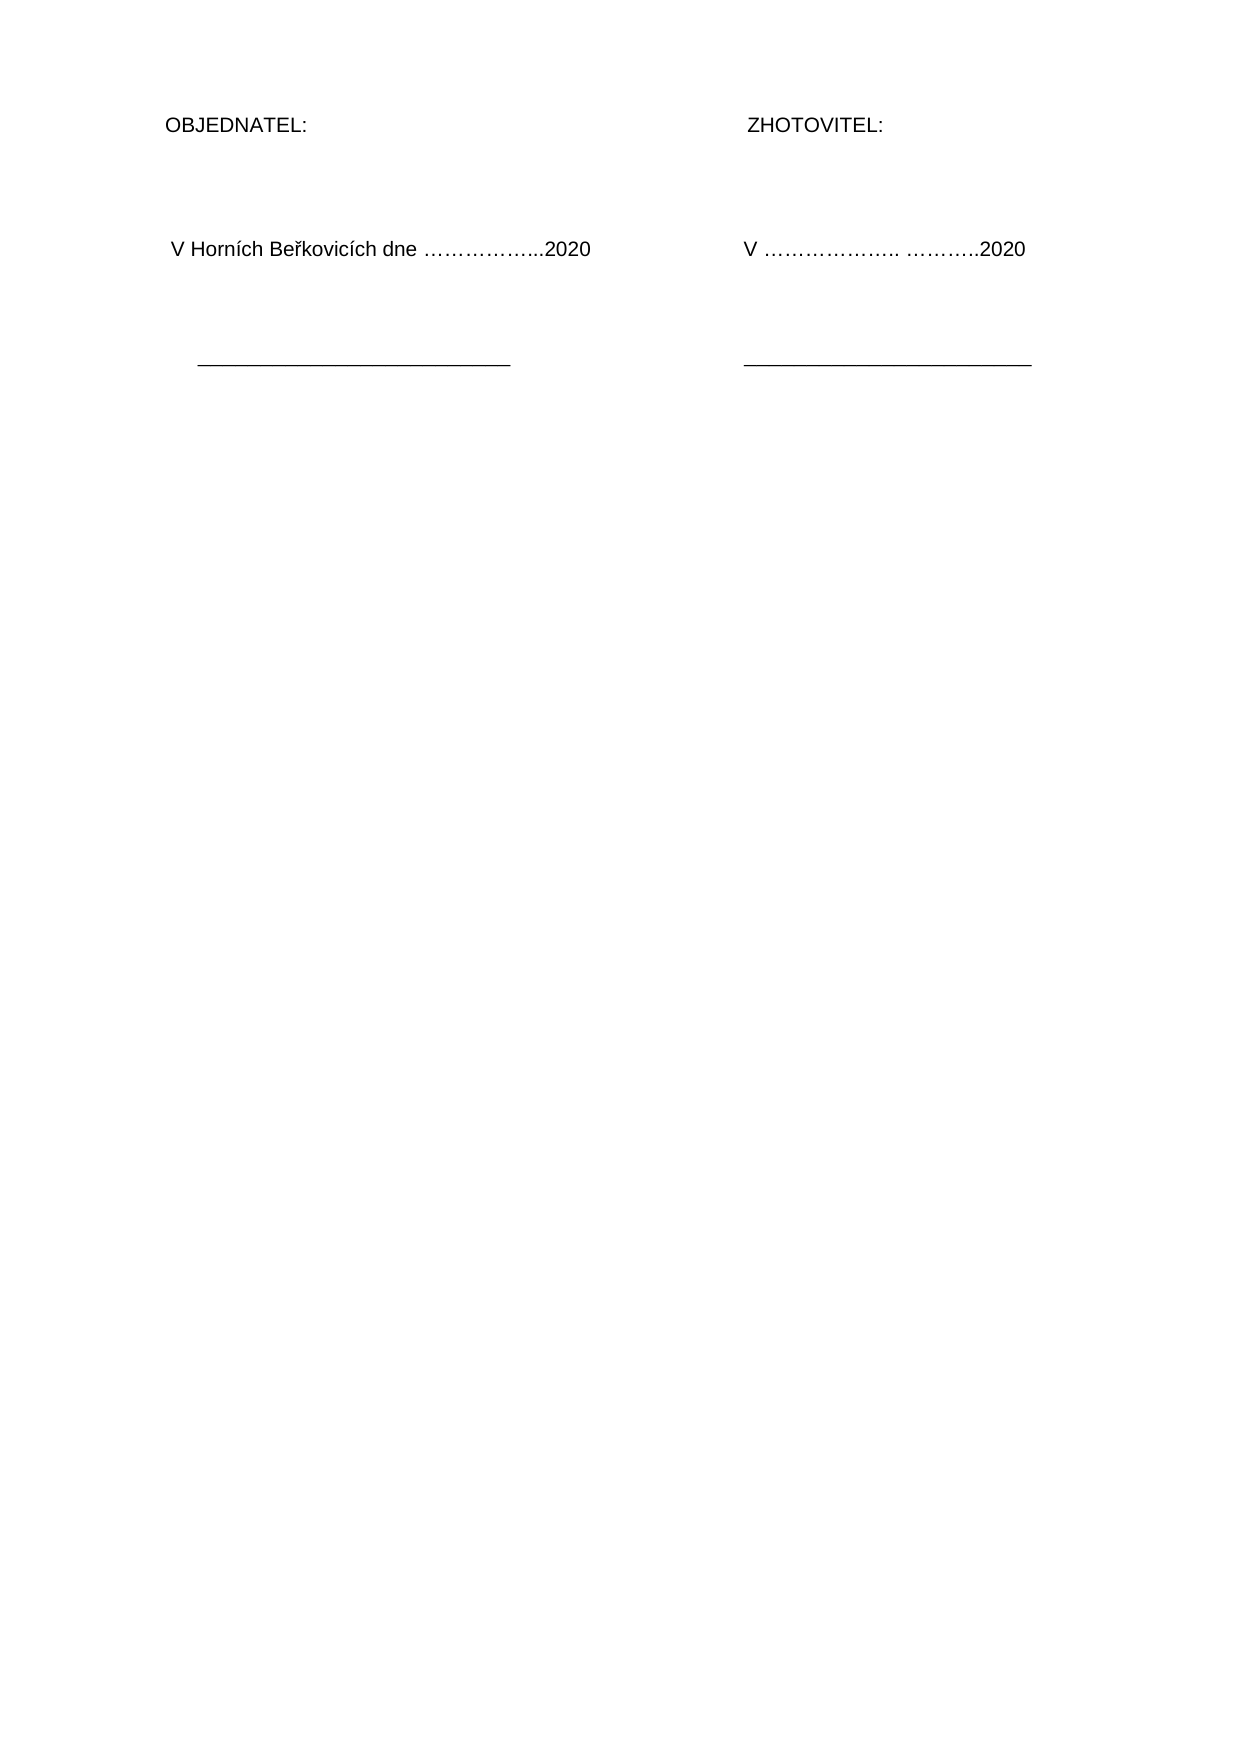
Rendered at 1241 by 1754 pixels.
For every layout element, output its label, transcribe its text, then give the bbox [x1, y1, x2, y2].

text _________________________ _______________________ [148, 340, 1093, 395]
text V Horních Beřkovicích dne ……………...2020 V ……………….. ………..2020 [148, 237, 1093, 261]
text OBJEDNATEL: ZHOTOVITEL: [148, 112, 1093, 136]
